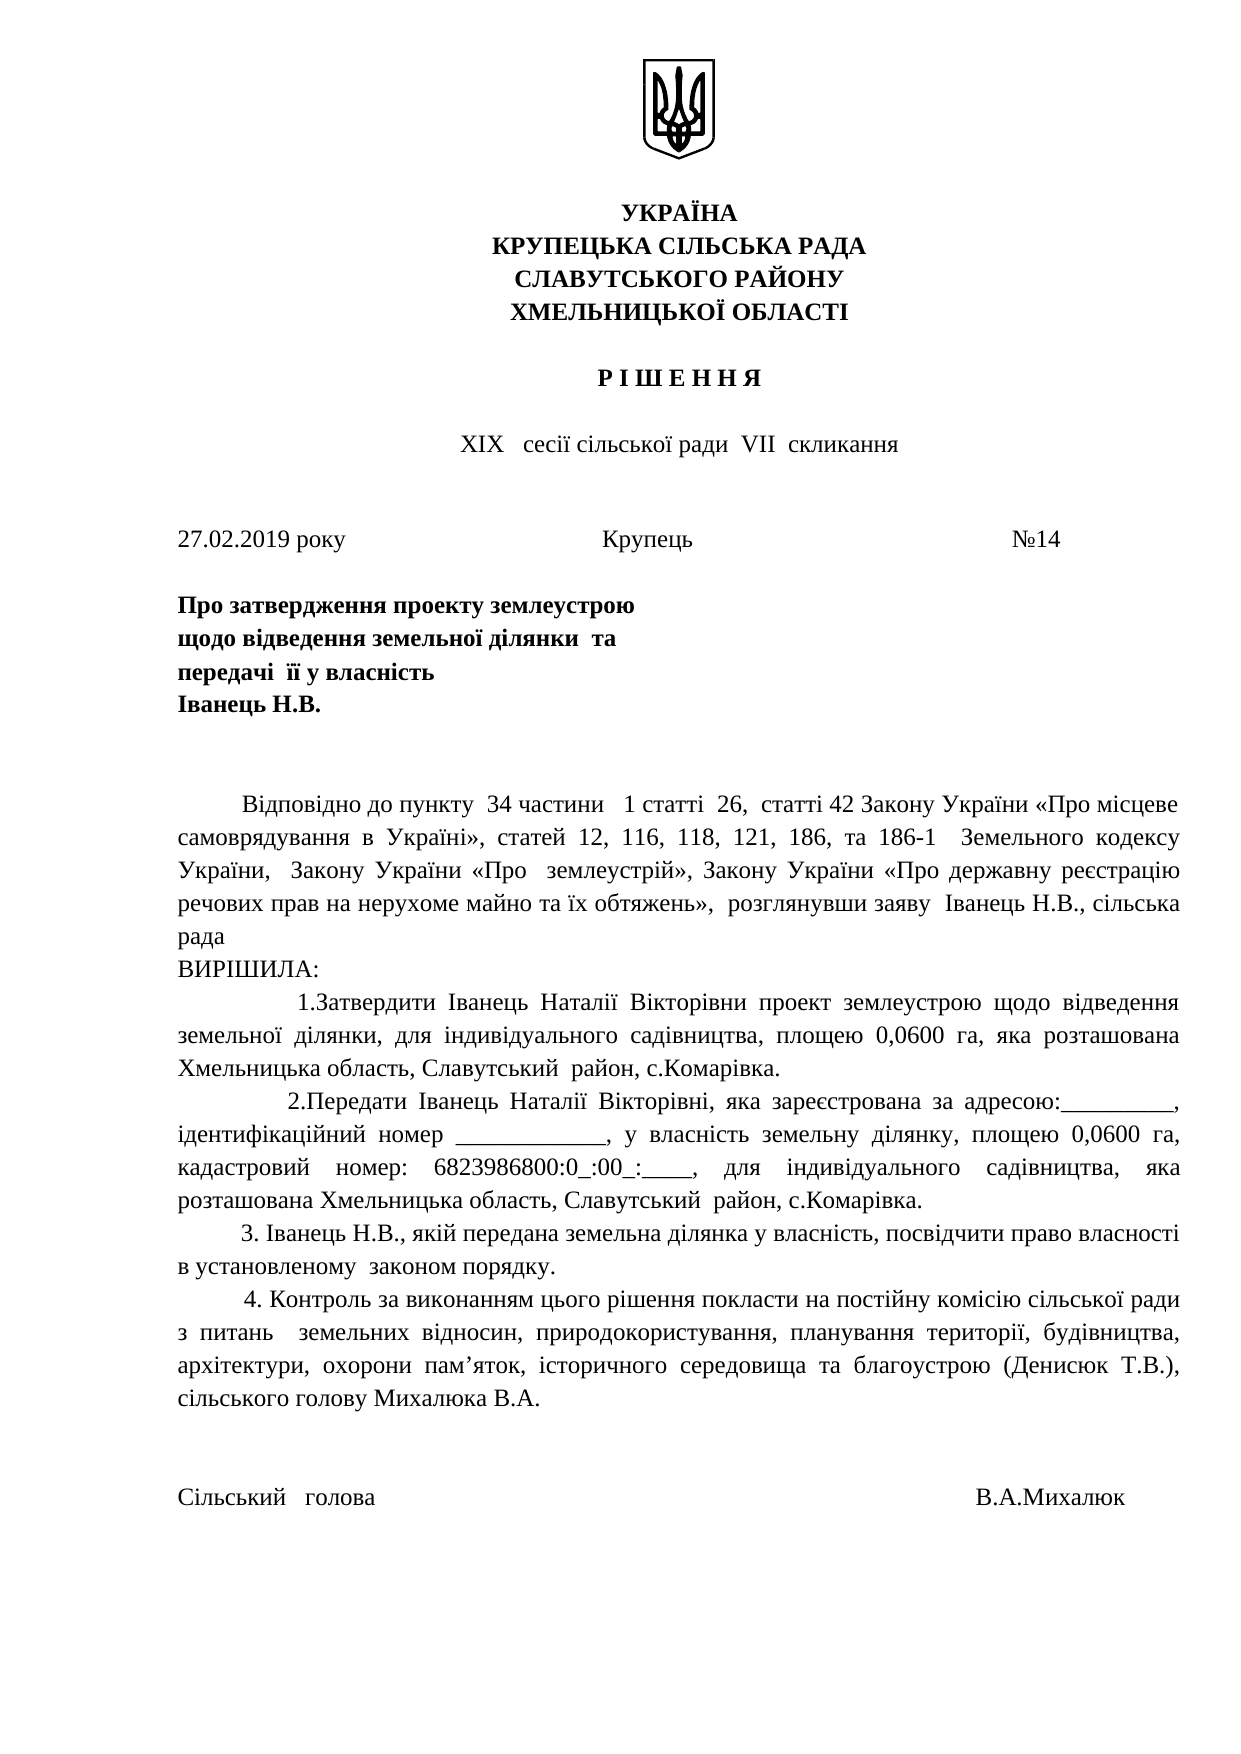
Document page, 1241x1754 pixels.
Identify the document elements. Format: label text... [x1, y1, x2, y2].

text 1.Затвердити Іванець Наталії Вікторівни проект землеустрою щодо відведення земельної ділянки, для індивідуального садівництва, площею 0,0600 га, яка розташована Хмельницька область, Славутський район, с.Комарівка. [177, 987, 1181, 1082]
text УКРАЇНА [177, 198, 1181, 227]
text Про затвердження проекту землеустрою [177, 591, 1181, 619]
text Р І Ш Е Н Н Я [177, 363, 1181, 392]
text 3. Іванець Н.В., якій передана земельна ділянка у власність, посвідчити право власності в установленому законом порядку. [177, 1218, 1181, 1280]
text 2.Передати Іванець Наталії Вікторівні, яка зареєстрована за адресою:_________, ідентифікаційний номер ____________, у власність земельну ділянку, площею 0,0600 га, кадастровий номер: 6823986800:0_:00_:____, для індивідуального садівництва, яка розташована Хмельницька область, Славутський район, с.Комарівка. [177, 1086, 1181, 1214]
text XІХ сесії сільської ради VІІ скликання [177, 429, 1181, 458]
text Іванець Н.В. [177, 689, 1181, 718]
text щодо відведення земельної ділянки та [177, 623, 1181, 652]
text ВИРІШИЛА: [177, 954, 1181, 982]
text передачі її у власність [177, 657, 1181, 685]
text КРУПЕЦЬКА СІЛЬСЬКА РАДА [177, 231, 1181, 260]
text СЛАВУТСЬКОГО РАЙОНУ [177, 264, 1181, 293]
text Сільський голова В.А.Михалюк [177, 1482, 1181, 1511]
text ХМЕЛЬНИЦЬКОЇ ОБЛАСТІ [177, 297, 1181, 326]
text Відповідно до пункту 34 частини 1 статті 26, статті 42 Закону України «Про місцеве самоврядування в Україні», статей 12, 116, 118, 121, 186, та 186-1 Земельного кодексу України, Закону України «Про землеустрій», Закону України «Про державну реєстрацію речових прав на нерухоме майно та їх обтяжень», розглянувши заяву Іванець Н.В., сільська рада [177, 789, 1181, 949]
text 4. Контроль за виконанням цього рішення покласти на постійну комісію сільської ради з питань земельних відносин, природокористування, планування території, будівництва, архітектури, охорони пам’яток, історичного середовища та благоустрою (Денисюк Т.В.), сільського голову Михалюка В.А. [177, 1284, 1181, 1412]
text 27.02.2019 року Крупець №14 [177, 524, 1181, 553]
